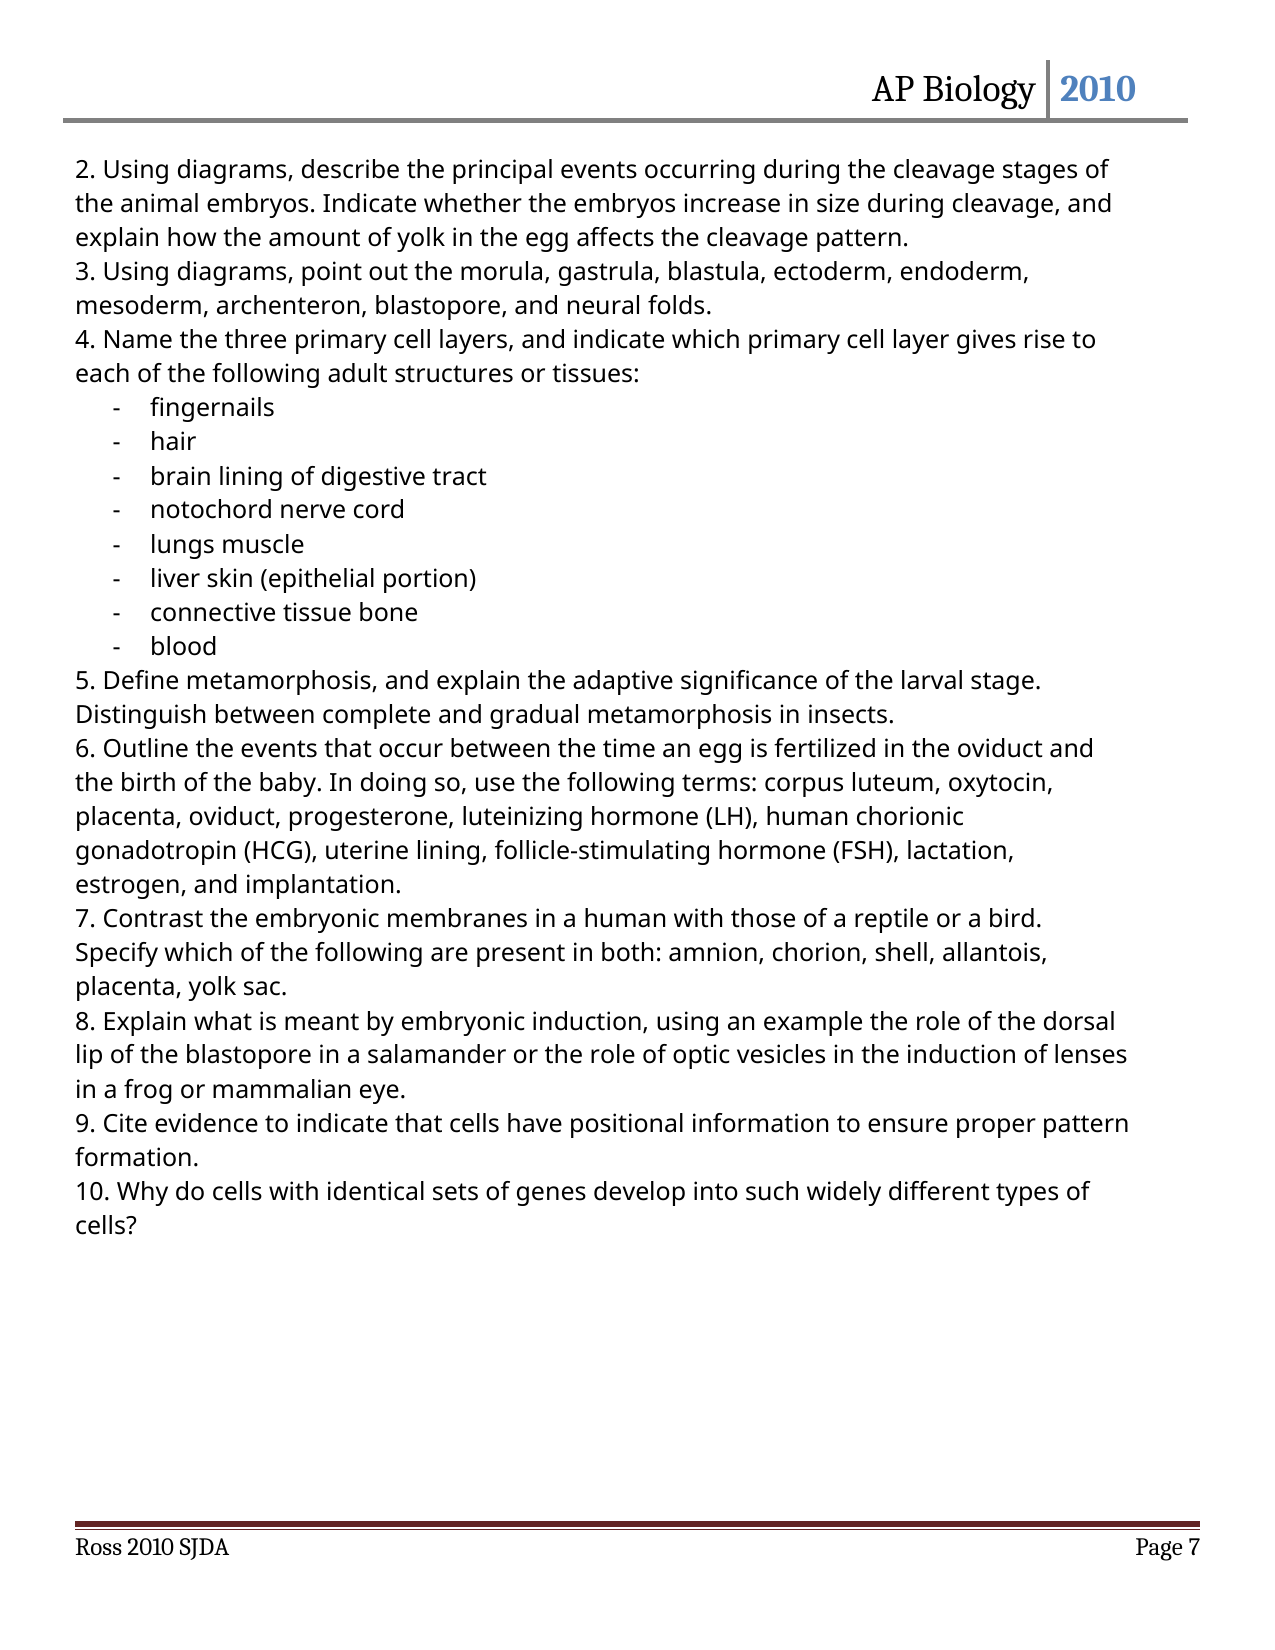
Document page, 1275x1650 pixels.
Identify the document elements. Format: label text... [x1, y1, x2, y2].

text the animal embryos. Indicate whether the embryos increase in size during cleavage, and [75, 186, 1200, 220]
text Specify which of the following are present in both: amnion, chorion, shell, allantois, [75, 935, 1200, 969]
text the birth of the baby. In doing so, use the following terms: corpus luteum, oxytocin, [75, 765, 1200, 799]
text 5. Define metamorphosis, and explain the adaptive significance of the larval stage. [75, 662, 1200, 697]
text estrogen, and implantation. [75, 867, 1200, 901]
text each of the following adult structures or tissues: [75, 356, 1200, 390]
list blood [112, 628, 1200, 662]
list brain lining of digestive tract [112, 458, 1200, 492]
text 7. Contrast the embryonic membranes in a human with those of a reptile or a bird. [75, 901, 1200, 935]
text 4. Name the three primary cell layers, and indicate which primary cell layer gives rise to [75, 322, 1200, 356]
text placenta, oviduct, progesterone, luteinizing hormone (LH), human chorionic [75, 799, 1200, 833]
list notochord nerve cord [112, 492, 1200, 526]
list liver skin (epithelial portion) [112, 560, 1200, 594]
text explain how the amount of yolk in the egg affects the cleavage pattern. [75, 220, 1200, 254]
text in a frog or mammalian eye. [75, 1071, 1200, 1105]
list lungs muscle [112, 526, 1200, 560]
text Distinguish between complete and gradual metamorphosis in insects. [75, 697, 1200, 731]
text placenta, yolk sac. [75, 969, 1200, 1003]
text 2. Using diagrams, describe the principal events occurring during the cleavage stages of [75, 152, 1200, 186]
list connective tissue bone [112, 594, 1200, 628]
text lip of the blastopore in a salamander or the role of optic vesicles in the induction of lenses [75, 1037, 1200, 1071]
text mesoderm, archenteron, blastopore, and neural folds. [75, 288, 1200, 322]
text formation. [75, 1139, 1200, 1173]
text gonadotropin (HCG), uterine lining, follicle-stimulating hormone (FSH), lactation, [75, 833, 1200, 867]
text 8. Explain what is meant by embryonic induction, using an example the role of the dorsal [75, 1003, 1200, 1037]
text 9. Cite evidence to indicate that cells have positional information to ensure proper pattern [75, 1105, 1200, 1139]
text 3. Using diagrams, point out the morula, gastrula, blastula, ectoderm, endoderm, [75, 254, 1200, 288]
list fingernails [112, 390, 1200, 424]
text 6. Outline the events that occur between the time an egg is fertilized in the oviduct and [75, 731, 1200, 765]
text 10. Why do cells with identical sets of genes develop into such widely different types of [75, 1173, 1200, 1207]
list hair [112, 424, 1200, 458]
text cells? [75, 1207, 1200, 1242]
